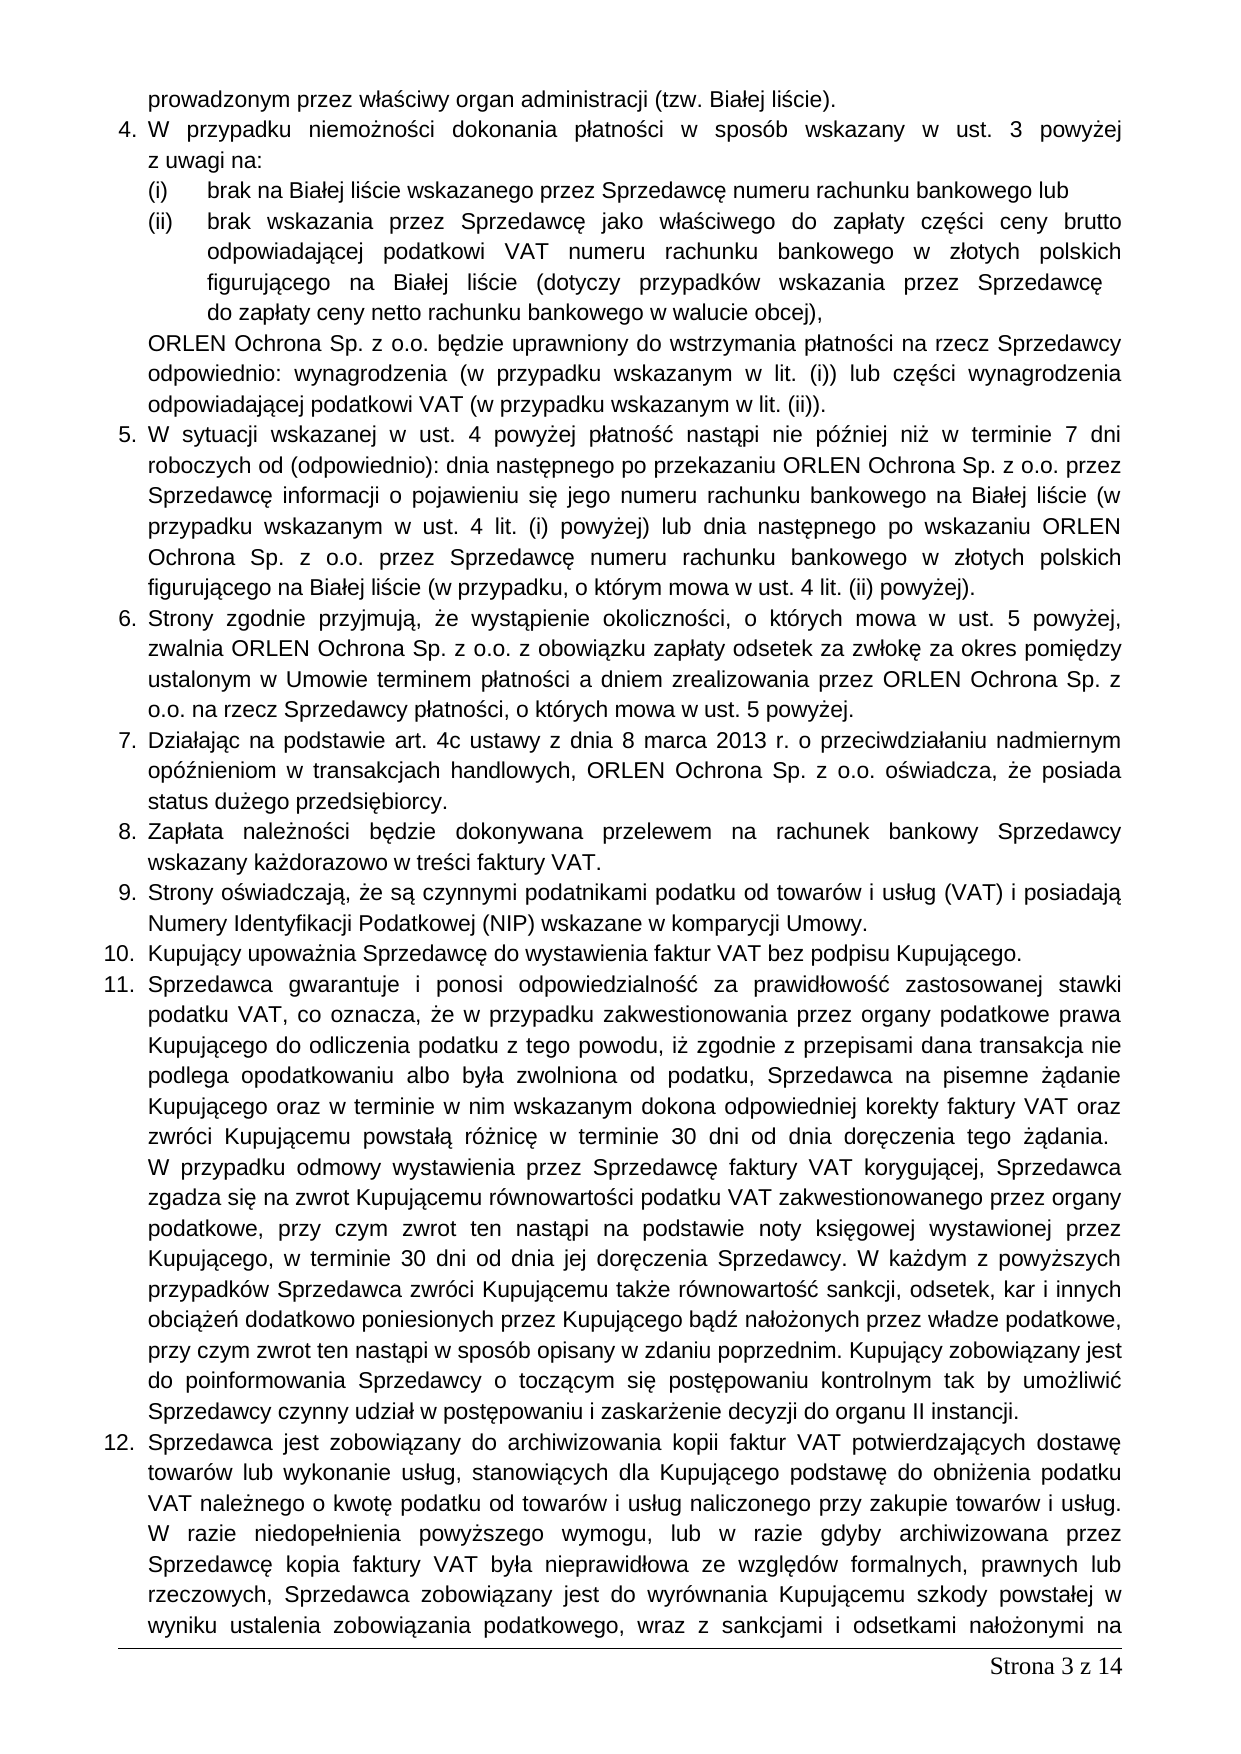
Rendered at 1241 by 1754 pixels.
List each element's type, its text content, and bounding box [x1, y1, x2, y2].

list Sprzedawca gwarantuje i ponosi odpowiedzialność za prawidłowość zastosowanej stawki podatku VAT, co oznacza, że w przypadku zakwestionowania przez organy podatkowe prawa Kupującego do odliczenia podatku z tego powodu, iż zgodnie z przepisami dana transakcja nie podlega opodatkowaniu albo była zwolniona od podatku, Sprzedawca na pisemne żądanie Kupującego oraz w terminie w nim wskazanym dokona odpowiedniej korekty faktury VAT oraz zwróci Kupującemu powstałą różnicę w terminie 30 dni od dnia doręczenia tego żądania. W przypadku odmowy wystawienia przez Sprzedawcę faktury VAT korygującej, Sprzedawca zgadza się na zwrot Kupującemu równowartości podatku VAT zakwestionowanego przez organy podatkowe, przy czym zwrot ten nastąpi na podstawie noty księgowej wystawionej przez Kupującego, w terminie 30 dni od dnia jej doręczenia Sprzedawcy. W każdym z powyższych przypadków Sprzedawca zwróci Kupującemu także równowartość sankcji, odsetek, kar i innych obciążeń dodatkowo poniesionych przez Kupującego bądź nałożonych przez władze podatkowe, przy czym zwrot ten nastąpi w sposób opisany w zdaniu poprzednim. Kupujący zobowiązany jest do poinformowania Sprzedawcy o toczącym się postępowaniu kontrolnym tak by umożliwić Sprzedawcy czynny udział w postępowaniu i zaskarżenie decyzji do organu II instancji. [103, 968, 1122, 1426]
list brak na Białej liście wskazanego przez Sprzedawcę numeru rachunku bankowego lub [148, 174, 1122, 205]
list brak wskazania przez Sprzedawcę jako właściwego do zapłaty części ceny brutto odpowiadającej podatkowi VAT numeru rachunku bankowego w złotych polskich figurującego na Białej liście (dotyczy przypadków wskazania przez Sprzedawcę do zapłaty ceny netto rachunku bankowego w walucie obcej), [148, 205, 1122, 327]
list Zapłata należności będzie dokonywana przelewem na rachunek bankowy Sprzedawcy wskazany każdorazowo w treści faktury VAT. [118, 815, 1122, 876]
text ORLEN Ochrona Sp. z o.o. będzie uprawniony do wstrzymania płatności na rzecz Sprzedawcy odpowiednio: wynagrodzenia (w przypadku wskazanym w lit. (i)) lub części wynagrodzenia odpowiadającej podatkowi VAT (w przypadku wskazanym w lit. (ii)). [148, 327, 1122, 418]
list W przypadku niemożności dokonania płatności w sposób wskazany w ust. 3 powyżej z uwagi na: [118, 113, 1122, 174]
list W sytuacji wskazanej w ust. 4 powyżej płatność nastąpi nie później niż w terminie 7 dni roboczych od (odpowiednio): dnia następnego po przekazaniu ORLEN Ochrona Sp. z o.o. przez Sprzedawcę informacji o pojawieniu się jego numeru rachunku bankowego na Białej liście (w przypadku wskazanym w ust. 4 lit. (i) powyżej) lub dnia następnego po wskazaniu ORLEN Ochrona Sp. z o.o. przez Sprzedawcę numeru rachunku bankowego w złotych polskich figurującego na Białej liście (w przypadku, o którym mowa w ust. 4 lit. (ii) powyżej). [118, 418, 1122, 602]
list Strony zgodnie przyjmują, że wystąpienie okoliczności, o których mowa w ust. 5 powyżej, zwalnia ORLEN Ochrona Sp. z o.o. z obowiązku zapłaty odsetek za zwłokę za okres pomiędzy ustalonym w Umowie terminem płatności a dniem zrealizowania przez ORLEN Ochrona Sp. z o.o. na rzecz Sprzedawcy płatności, o których mowa w ust. 5 powyżej. [118, 602, 1122, 724]
list Działając na podstawie art. 4c ustawy z dnia 8 marca 2013 r. o przeciwdziałaniu nadmiernym opóźnieniom w transakcjach handlowych, ORLEN Ochrona Sp. z o.o. oświadcza, że posiada status dużego przedsiębiorcy. [118, 724, 1122, 815]
list Strony oświadczają, że są czynnymi podatnikami podatku od towarów i usług (VAT) i posiadają Numery Identyfikacji Podatkowej (NIP) wskazane w komparycji Umowy. [118, 876, 1122, 937]
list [103, 1426, 1122, 1639]
list Kupujący upoważnia Sprzedawcę do wystawienia faktur VAT bez podpisu Kupującego. [103, 937, 1122, 968]
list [118, 83, 1122, 113]
